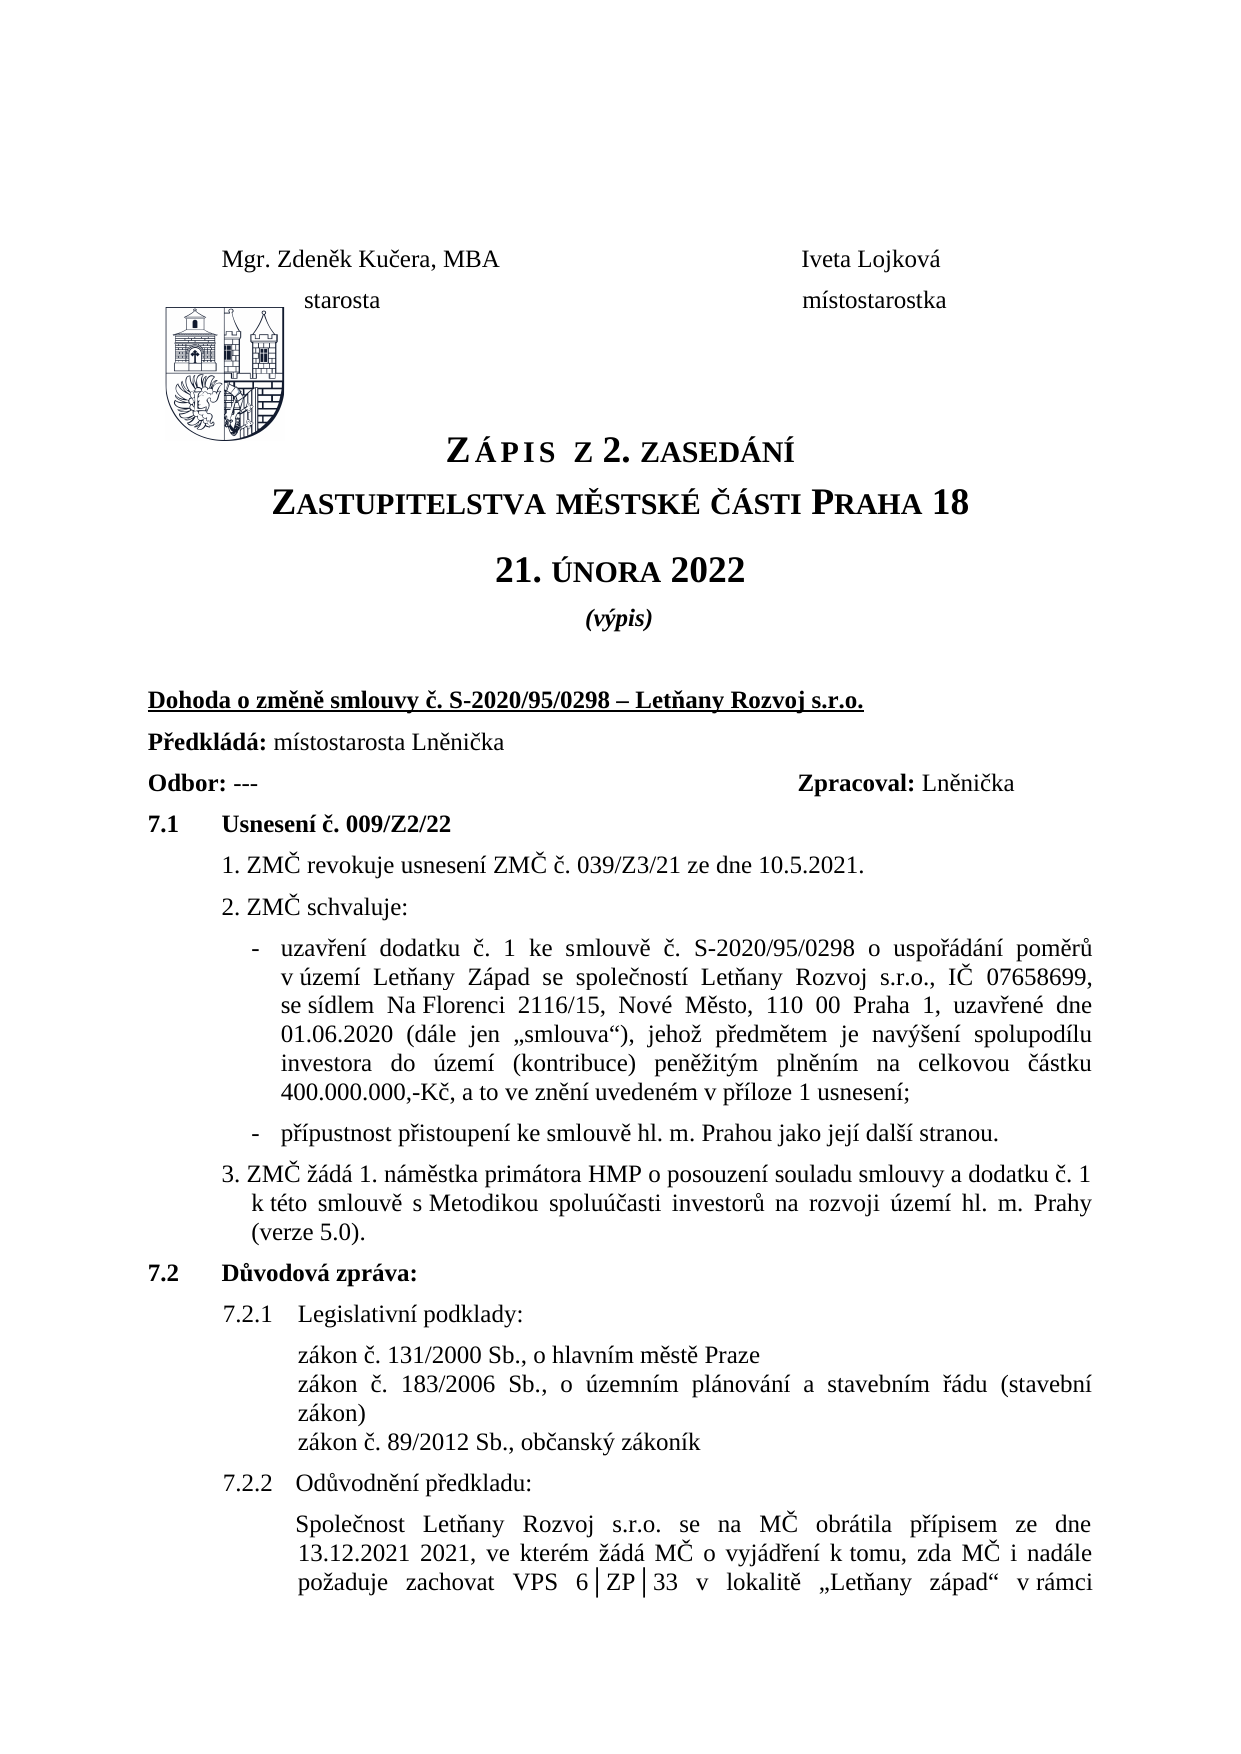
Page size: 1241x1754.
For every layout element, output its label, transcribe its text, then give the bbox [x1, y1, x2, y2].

text Předkládá: místostarosta Lněnička [148, 727, 1093, 755]
subtitle Zápis z 2. zasedání [148, 428, 1093, 471]
text zákon č. 183/2006 Sb., o územním plánování a stavebním řádu (stavební zákon) [298, 1369, 1093, 1427]
text 7.2 Důvodová zpráva: [148, 1258, 1093, 1287]
text Dohoda o změně smlouvy č. S-2020/95/0298 – Letňany Rozvoj s.r.o. [148, 685, 1093, 714]
subtitle přípustnost přistoupení ke smlouvě hl. m. Prahou jako její další stranou. [251, 1118, 1093, 1147]
text 7.2.2 Odůvodnění předkladu: [148, 1468, 1093, 1497]
text starosta místostarostka [148, 285, 1093, 314]
text (výpis) [148, 603, 1093, 632]
subtitle 2. ZMČ schvaluje: [221, 892, 1093, 920]
subtitle 21. února 2022 [148, 547, 1093, 590]
text Odbor: --- Zpracoval: Lněnička [148, 768, 1093, 797]
subtitle uzavření dodatku č. 1 ke smlouvě č. S-2020/95/0298 o uspořádání poměrů v území Letňany Západ se společností Letňany Rozvoj s.r.o., IČ 07658699, se sídlem Na Florenci 2116/15, Nové Město, 110 00 Praha 1, uzavřené dne 01.06.2020 (dále jen „smlouva“), jehož předmětem je navýšení spolupodílu investora do území (kontribuce) peněžitým plněním na celkovou částku 400.000.000,-Kč, a to ve znění uvedeném v příloze 1 usnesení; [251, 933, 1093, 1105]
text zákon č. 131/2000 Sb., o hlavním městě Praze [298, 1340, 1093, 1369]
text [295, 1509, 1093, 1595]
subtitle Zastupitelstva městské části Praha 18 [148, 479, 1093, 522]
text 7.1 Usnesení č. 009/Z2/22 [148, 809, 1093, 838]
picture [165, 307, 285, 441]
text Mgr. Zdeněk Kučera, MBA Iveta Lojková [148, 244, 1093, 273]
text zákon č. 89/2012 Sb., občanský zákoník [298, 1427, 1093, 1455]
text 7.2.1 Legislativní podklady: [223, 1299, 1093, 1328]
text 3. ZMČ žádá 1. náměstka primátora HMP o posouzení souladu smlouvy a dodatku č. 1 k této smlouvě s Metodikou spoluúčasti investorů na rozvoji území hl. m. Prahy (verze 5.0). [221, 1159, 1093, 1245]
subtitle 1. ZMČ revokuje usnesení ZMČ č. 039/Z3/21 ze dne 10.5.2021. [553, 850, 1093, 879]
